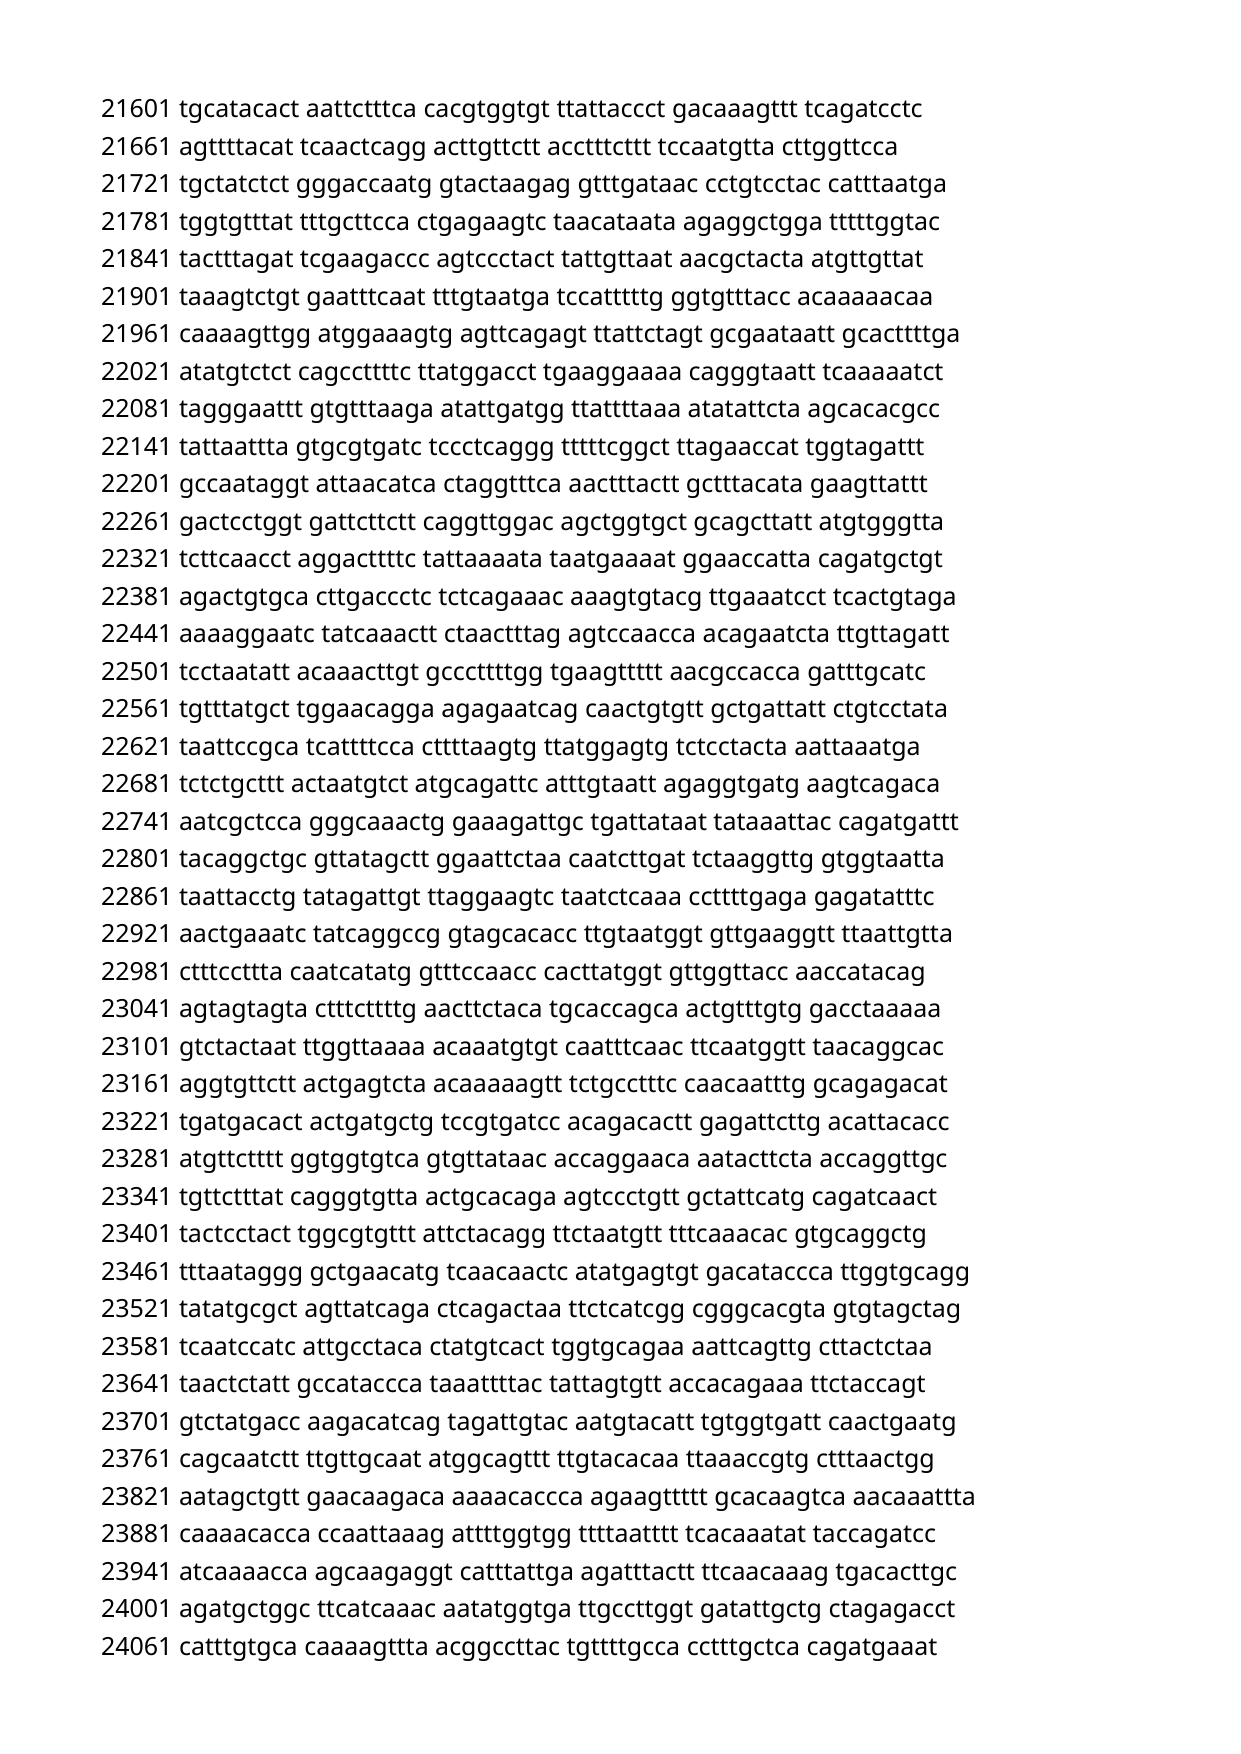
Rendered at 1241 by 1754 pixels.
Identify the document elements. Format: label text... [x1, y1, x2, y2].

text 21661 agttttacat tcaactcagg acttgttctt acctttcttt tccaatgtta cttggttcca [75, 127, 1165, 164]
text 24001 agatgctggc ttcatcaaac aatatggtga ttgccttggt gatattgctg ctagagacct [75, 1589, 1165, 1627]
text 23881 caaaacacca ccaattaaag attttggtgg ttttaatttt tcacaaatat taccagatcc [75, 1514, 1165, 1552]
text 22561 tgtttatgct tggaacagga agagaatcag caactgtgtt gctgattatt ctgtcctata [75, 689, 1165, 727]
text 22021 atatgtctct cagccttttc ttatggacct tgaaggaaaa cagggtaatt tcaaaaatct [75, 352, 1165, 389]
text 23821 aatagctgtt gaacaagaca aaaacaccca agaagttttt gcacaagtca aacaaattta [75, 1477, 1165, 1514]
text 22381 agactgtgca cttgaccctc tctcagaaac aaagtgtacg ttgaaatcct tcactgtaga [75, 577, 1165, 614]
text 22321 tcttcaacct aggacttttc tattaaaata taatgaaaat ggaaccatta cagatgctgt [75, 539, 1165, 577]
text 23941 atcaaaacca agcaagaggt catttattga agatttactt ttcaacaaag tgacacttgc [75, 1552, 1165, 1589]
text 22801 tacaggctgc gttatagctt ggaattctaa caatcttgat tctaaggttg gtggtaatta [75, 839, 1165, 877]
text 21721 tgctatctct gggaccaatg gtactaagag gtttgataac cctgtcctac catttaatga [75, 164, 1165, 202]
text 22441 aaaaggaatc tatcaaactt ctaactttag agtccaacca acagaatcta ttgttagatt [75, 614, 1165, 652]
text 23101 gtctactaat ttggttaaaa acaaatgtgt caatttcaac ttcaatggtt taacaggcac [75, 1027, 1165, 1064]
text 23581 tcaatccatc attgcctaca ctatgtcact tggtgcagaa aattcagttg cttactctaa [75, 1327, 1165, 1364]
text 23461 tttaataggg gctgaacatg tcaacaactc atatgagtgt gacataccca ttggtgcagg [75, 1252, 1165, 1289]
text 22621 taattccgca tcattttcca cttttaagtg ttatggagtg tctcctacta aattaaatga [75, 727, 1165, 764]
text 23281 atgttctttt ggtggtgtca gtgttataac accaggaaca aatacttcta accaggttgc [75, 1139, 1165, 1177]
text 22861 taattacctg tatagattgt ttaggaagtc taatctcaaa ccttttgaga gagatatttc [75, 877, 1165, 914]
text 21901 taaagtctgt gaatttcaat tttgtaatga tccatttttg ggtgtttacc acaaaaacaa [75, 277, 1165, 314]
text 23521 tatatgcgct agttatcaga ctcagactaa ttctcatcgg cgggcacgta gtgtagctag [75, 1289, 1165, 1327]
text 23161 aggtgttctt actgagtcta acaaaaagtt tctgcctttc caacaatttg gcagagacat [75, 1064, 1165, 1102]
text 23041 agtagtagta ctttcttttg aacttctaca tgcaccagca actgtttgtg gacctaaaaa [75, 989, 1165, 1027]
text 22921 aactgaaatc tatcaggccg gtagcacacc ttgtaatggt gttgaaggtt ttaattgtta [75, 914, 1165, 952]
text 21781 tggtgtttat tttgcttcca ctgagaagtc taacataata agaggctgga tttttggtac [75, 202, 1165, 239]
text 22741 aatcgctcca gggcaaactg gaaagattgc tgattataat tataaattac cagatgattt [75, 802, 1165, 839]
text 22501 tcctaatatt acaaacttgt gcccttttgg tgaagttttt aacgccacca gatttgcatc [75, 652, 1165, 689]
text 21961 caaaagttgg atggaaagtg agttcagagt ttattctagt gcgaataatt gcacttttga [75, 314, 1165, 352]
text 22681 tctctgcttt actaatgtct atgcagattc atttgtaatt agaggtgatg aagtcagaca [75, 764, 1165, 802]
text 23701 gtctatgacc aagacatcag tagattgtac aatgtacatt tgtggtgatt caactgaatg [75, 1402, 1165, 1439]
text 23641 taactctatt gccataccca taaattttac tattagtgtt accacagaaa ttctaccagt [75, 1364, 1165, 1402]
text 21841 tactttagat tcgaagaccc agtccctact tattgttaat aacgctacta atgttgttat [75, 239, 1165, 277]
text 22141 tattaattta gtgcgtgatc tccctcaggg tttttcggct ttagaaccat tggtagattt [75, 427, 1165, 464]
text 23341 tgttctttat cagggtgtta actgcacaga agtccctgtt gctattcatg cagatcaact [75, 1177, 1165, 1214]
text 24061 catttgtgca caaaagttta acggccttac tgttttgcca cctttgctca cagatgaaat [75, 1627, 1165, 1664]
text 23761 cagcaatctt ttgttgcaat atggcagttt ttgtacacaa ttaaaccgtg ctttaactgg [75, 1439, 1165, 1477]
text 22261 gactcctggt gattcttctt caggttggac agctggtgct gcagcttatt atgtgggtta [75, 502, 1165, 539]
text 22201 gccaataggt attaacatca ctaggtttca aactttactt gctttacata gaagttattt [75, 464, 1165, 502]
text 23401 tactcctact tggcgtgttt attctacagg ttctaatgtt tttcaaacac gtgcaggctg [75, 1214, 1165, 1252]
text 21601 tgcatacact aattctttca cacgtggtgt ttattaccct gacaaagttt tcagatcctc [75, 89, 1165, 127]
text 22981 ctttccttta caatcatatg gtttccaacc cacttatggt gttggttacc aaccatacag [75, 952, 1165, 989]
text 22081 tagggaattt gtgtttaaga atattgatgg ttattttaaa atatattcta agcacacgcc [75, 389, 1165, 427]
text 23221 tgatgacact actgatgctg tccgtgatcc acagacactt gagattcttg acattacacc [75, 1102, 1165, 1139]
